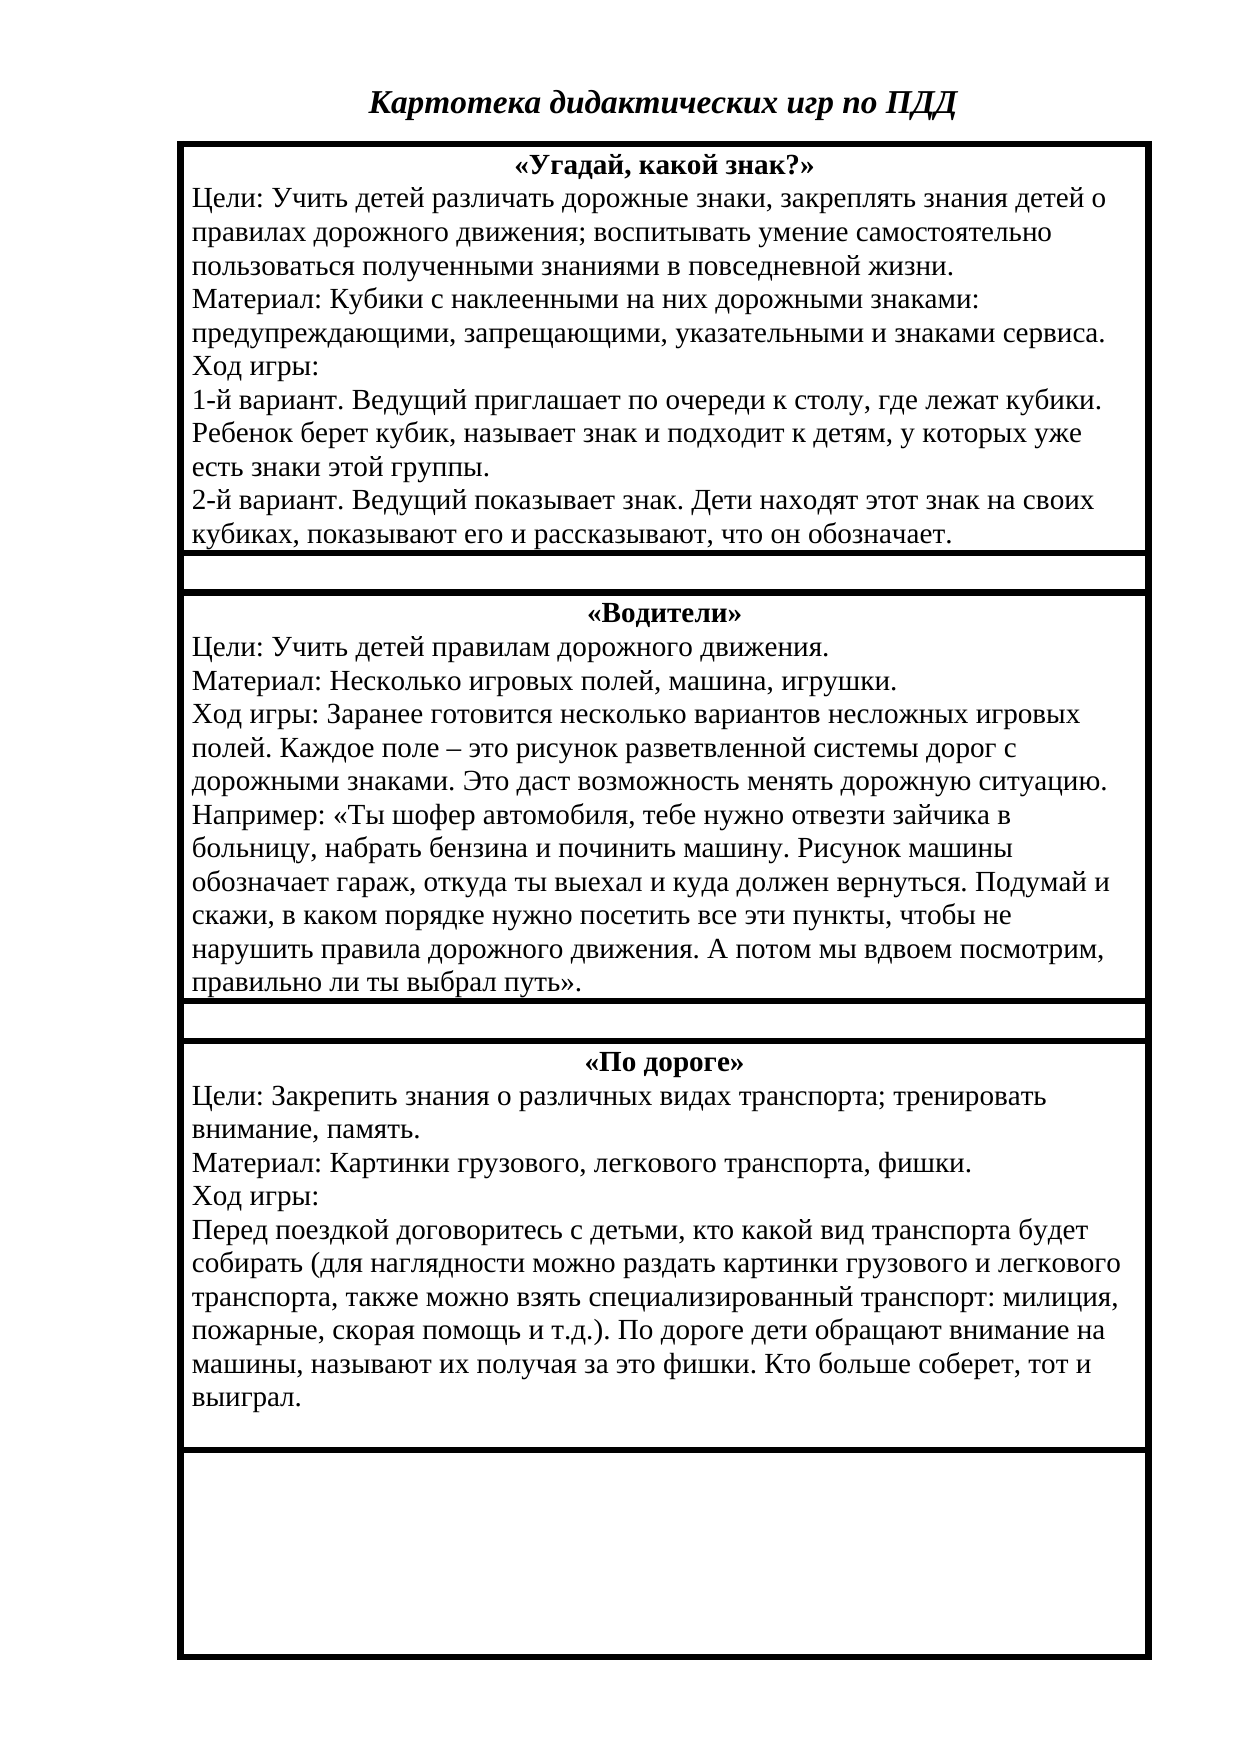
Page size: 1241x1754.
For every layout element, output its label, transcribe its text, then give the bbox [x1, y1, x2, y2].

table_cell [184, 556, 1145, 589]
text Картотека дидактических игр по ПДД [177, 83, 1152, 121]
table_cell [184, 1004, 1145, 1038]
table_cell «Водители» Цели: Учить детей правилам дорожного движения. Материал: Несколько игровых полей, машина, игрушки. Ход игры: Заранее готовится несколько вариантов несложных игровых полей. Каждое поле – это рисунок разветвленной системы дорог с дорожными знаками. Это даст возможность менять дорожную ситуацию. Например: «Ты шофер автомобиля, тебе нужно отвезти зайчика в больницу, набрать бензина и починить машину. Рисунок машины обозначает гараж, откуда ты выехал и куда должен вернуться. Подумай и скажи, в каком порядке нужно посетить все эти пункты, чтобы не нарушить правила дорожного движения. А потом мы вдвоем посмотрим, правильно ли ты выбрал путь». [184, 596, 1145, 998]
table_cell «По дороге» Цели: Закрепить знания о различных видах транспорта; тренировать внимание, память. Материал: Картинки грузового, легкового транспорта, фишки. Ход игры: Перед поездкой договоритесь с детьми, кто какой вид транспорта будет собирать (для наглядности можно раздать картинки грузового и легкового транспорта, также можно взять специализированный транспорт: милиция, пожарные, скорая помощь и т.д.). По дороге дети обращают внимание на машины, называют их получая за это фишки. Кто больше соберет, тот и выиграл. [184, 1044, 1145, 1447]
table_cell [184, 1453, 1145, 1654]
table_header «Угадай, какой знак?» Цели: Учить детей различать дорожные знаки, закреплять знания детей о правилах дорожного движения; воспитывать умение самостоятельно пользоваться полученными знаниями в повседневной жизни. Материал: Кубики с наклеенными на них дорожными знаками: предупреждающими, запрещающими, указательными и знаками сервиса. Ход игры: 1-й вариант. Ведущий приглашает по очереди к столу, где лежат кубики. Ребенок берет кубик, называет знак и подходит к детям, у которых уже есть знаки этой группы. 2-й вариант. Ведущий показывает знак. Дети находят этот знак на своих кубиках, показывают его и рассказывают, что он обозначает. [184, 147, 1145, 549]
